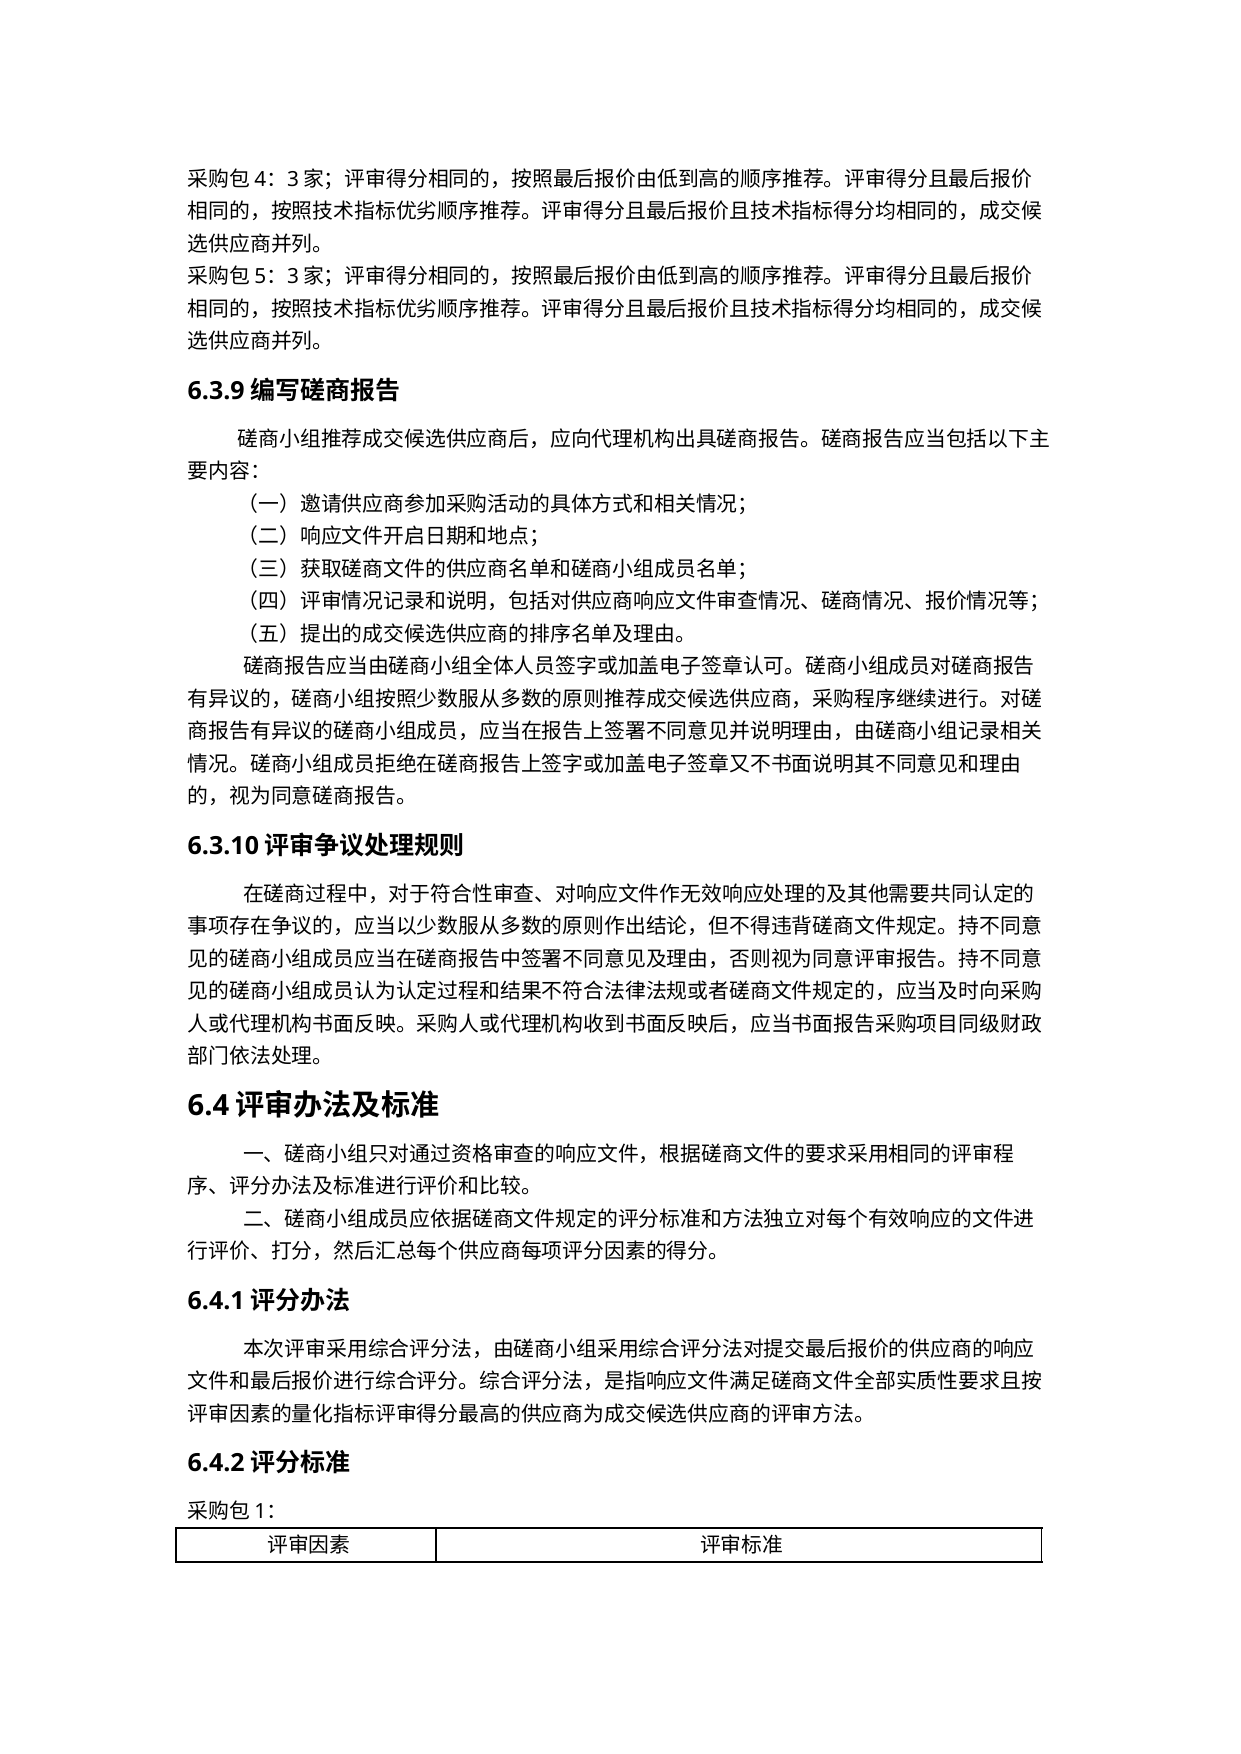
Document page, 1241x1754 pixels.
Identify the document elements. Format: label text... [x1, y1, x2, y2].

text 6.3.10评审争议处理规则 [187, 812, 1053, 877]
text （四）评审情况记录和说明，包括对供应商响应文件审查情况、磋商情况、报价情况等； [187, 584, 1053, 617]
text （五）提出的成交候选供应商的排序名单及理由。 [187, 617, 1053, 649]
text 采购包4：3家；评审得分相同的，按照最后报价由低到高的顺序推荐。评审得分且最后报价相同的，按照技术指标优劣顺序推荐。评审得分且最后报价且技术指标得分均相同的，成交候选供应商并列。 [187, 162, 1053, 259]
text 在磋商过程中，对于符合性审查、对响应文件作无效响应处理的及其他需要共同认定的事项存在争议的，应当以少数服从多数的原则作出结论，但不得违背磋商文件规定。持不同意见的磋商小组成员应当在磋商报告中签署不同意见及理由，否则视为同意评审报告。持不同意见的磋商小组成员认为认定过程和结果不符合法律法规或者磋商文件规定的，应当及时向采购人或代理机构书面反映。采购人或代理机构收到书面反映后，应当书面报告采购项目同级财政部门依法处理。 [187, 877, 1053, 1072]
text 6.4.1评分办法 [187, 1267, 1053, 1332]
text （一）邀请供应商参加采购活动的具体方式和相关情况； [187, 487, 1053, 519]
text 6.4.2评分标准 [187, 1429, 1053, 1494]
text 6.4评审办法及标准 [187, 1072, 1053, 1137]
text （二）响应文件开启日期和地点； [187, 519, 1053, 552]
text 一、磋商小组只对通过资格审查的响应文件，根据磋商文件的要求采用相同的评审程序、评分办法及标准进行评价和比较。 [187, 1137, 1053, 1202]
text 6.3.9编写磋商报告 [187, 357, 1053, 422]
table_header 评审标准 [437, 1529, 1041, 1561]
text 磋商小组推荐成交候选供应商后，应向代理机构出具磋商报告。磋商报告应当包括以下主要内容： [187, 422, 1053, 487]
text 磋商报告应当由磋商小组全体人员签字或加盖电子签章认可。磋商小组成员对磋商报告有异议的，磋商小组按照少数服从多数的原则推荐成交候选供应商，采购程序继续进行。对磋商报告有异议的磋商小组成员，应当在报告上签署不同意见并说明理由，由磋商小组记录相关情况。磋商小组成员拒绝在磋商报告上签字或加盖电子签章又不书面说明其不同意见和理由的，视为同意磋商报告。 [187, 649, 1053, 812]
text 本次评审采用综合评分法，由磋商小组采用综合评分法对提交最后报价的供应商的响应文件和最后报价进行综合评分。综合评分法，是指响应文件满足磋商文件全部实质性要求且按评审因素的量化指标评审得分最高的供应商为成交候选供应商的评审方法。 [187, 1332, 1053, 1429]
text 采购包1： [187, 1494, 1053, 1527]
text 二、磋商小组成员应依据磋商文件规定的评分标准和方法独立对每个有效响应的文件进行评价、打分，然后汇总每个供应商每项评分因素的得分。 [187, 1202, 1053, 1267]
table_header 评审因素 [177, 1529, 435, 1561]
text 采购包5：3家；评审得分相同的，按照最后报价由低到高的顺序推荐。评审得分且最后报价相同的，按照技术指标优劣顺序推荐。评审得分且最后报价且技术指标得分均相同的，成交候选供应商并列。 [187, 259, 1053, 357]
text （三）获取磋商文件的供应商名单和磋商小组成员名单； [187, 552, 1053, 584]
